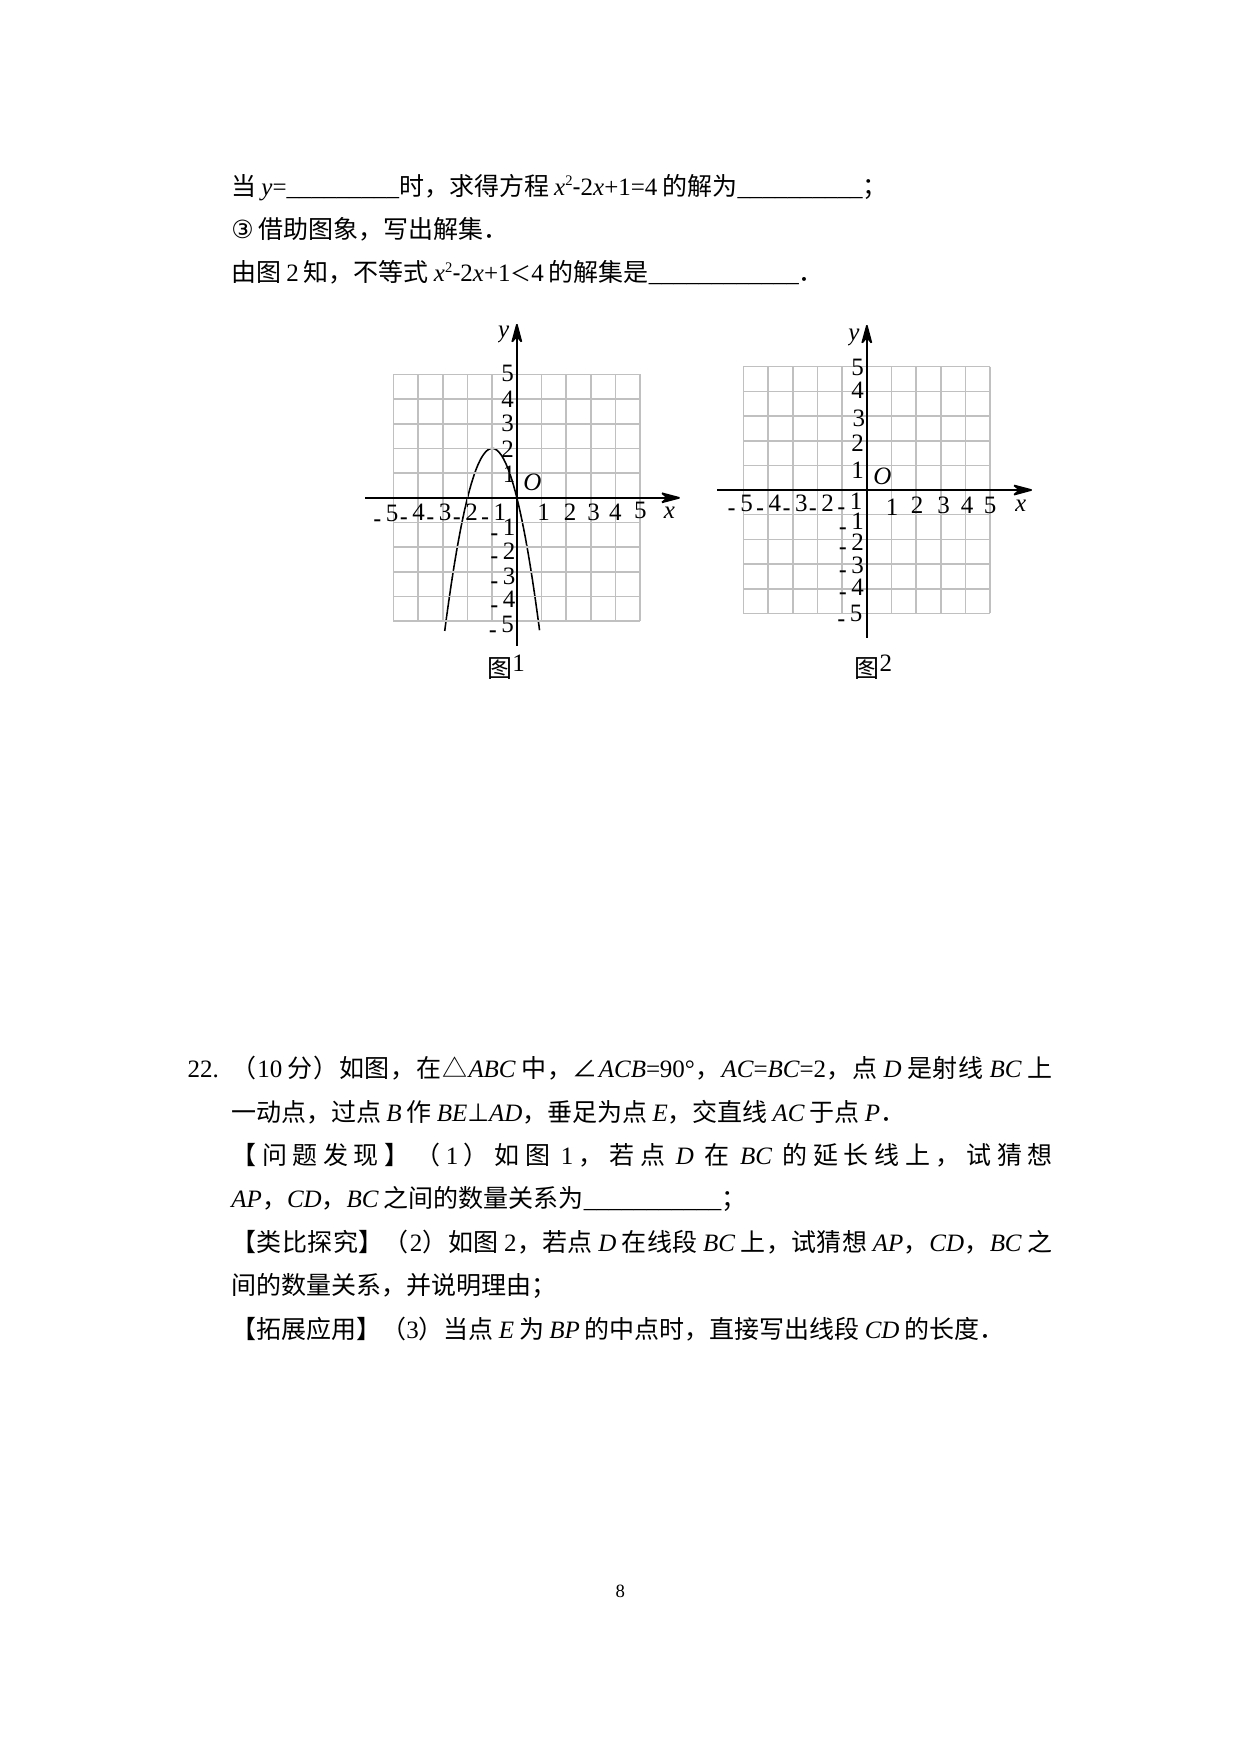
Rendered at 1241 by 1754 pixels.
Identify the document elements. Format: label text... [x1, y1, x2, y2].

text 【拓展应用】（3）当点E为BP的中点时，直接写出线段CD的长度． [231, 1309, 1053, 1345]
text 【类比探究】（2）如图2，若点D在线段BC上，试猜想AP，CD，BC之间的数量关系，并说明理由； [231, 1222, 1053, 1302]
text 当y=_________时，求得方程x2-2x+1=4的解为__________； [231, 166, 1053, 202]
text 【问题发现】（1）如图1，若点D在BC的延长线上，试猜想AP，CD，BC之间的数量关系为___________； [231, 1135, 1053, 1215]
text 由图2知，不等式x2-2x+1＜4的解集是____________． [231, 253, 1053, 289]
text ③借助图象，写出解集． [231, 209, 1053, 246]
list （10分）如图，在△ABC中，∠ACB=90°，AC=BC=2，点D是射线BC上一动点，过点B作BE⊥AD，垂足为点E，交直线AC于点P． [187, 1048, 1053, 1128]
